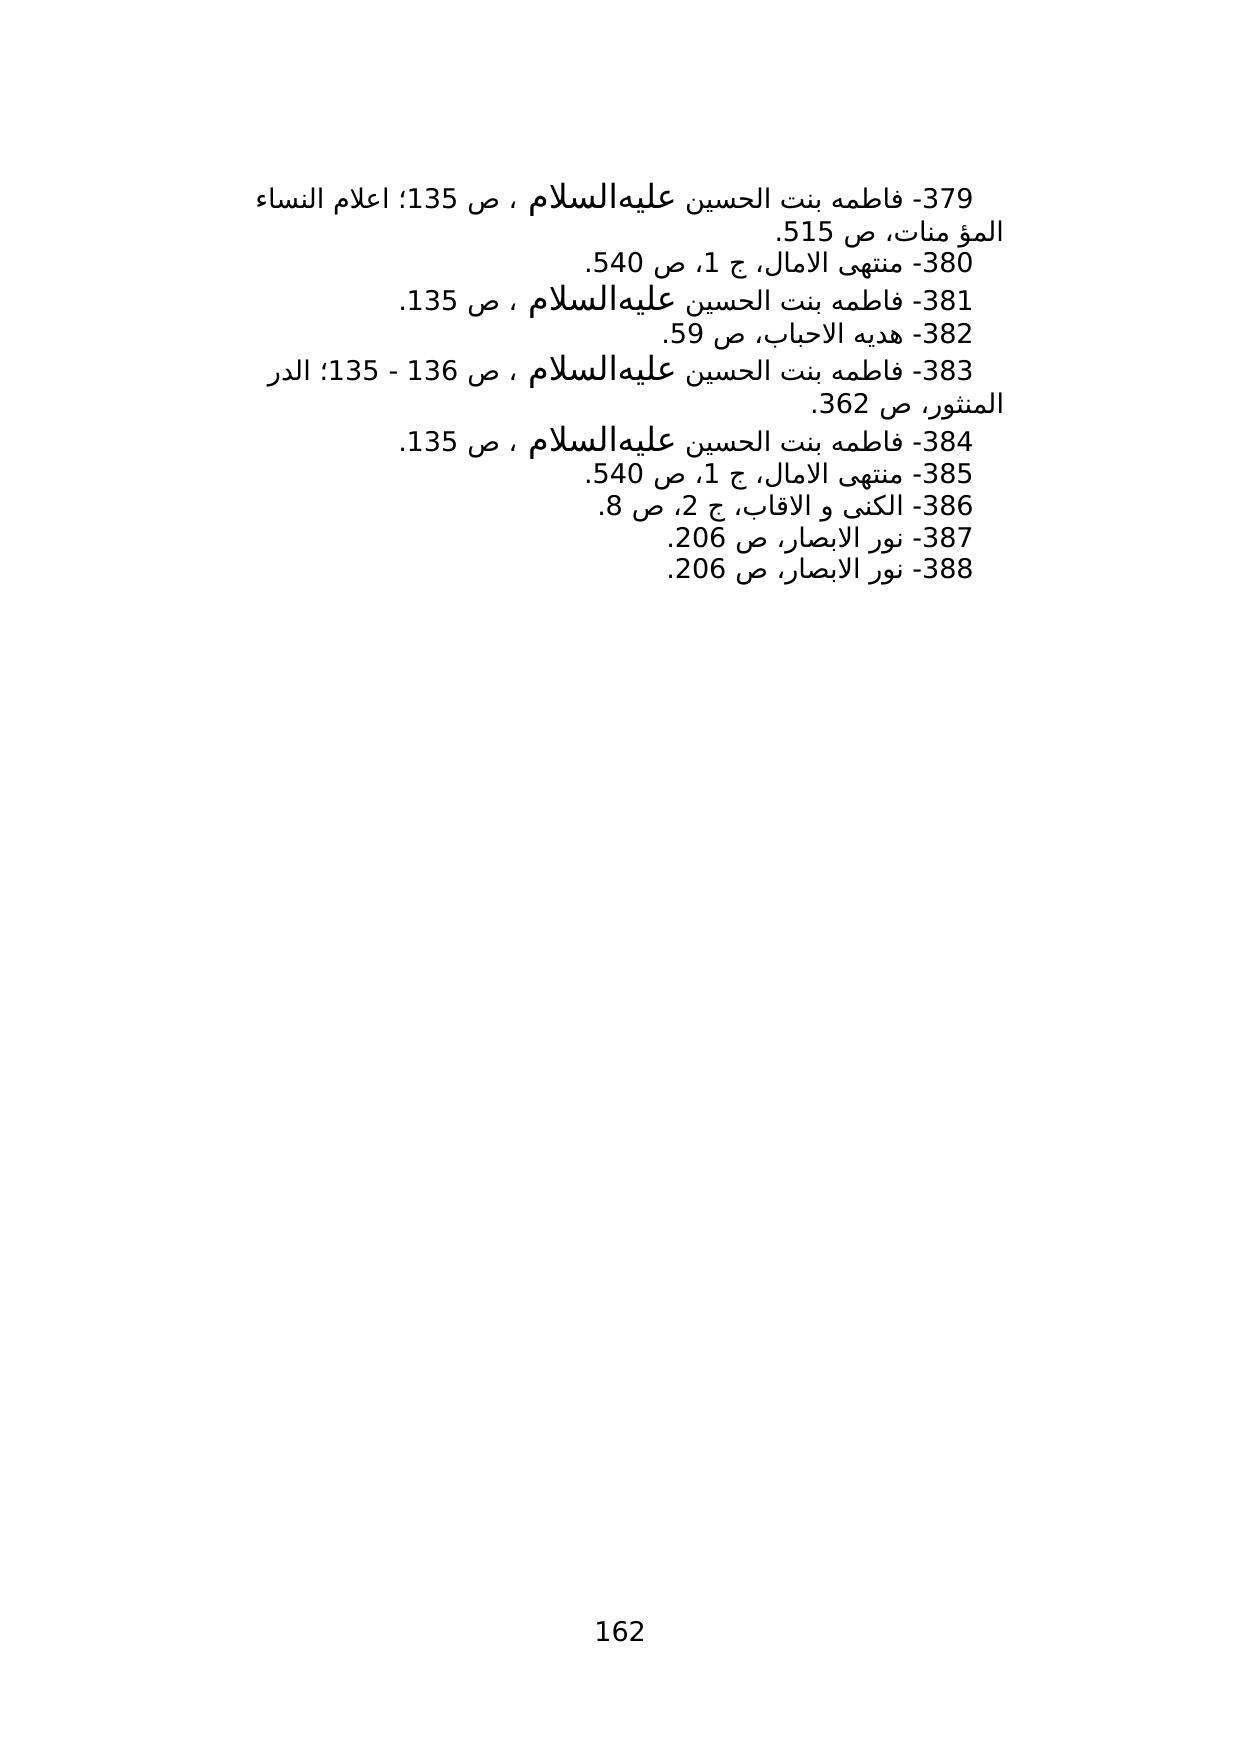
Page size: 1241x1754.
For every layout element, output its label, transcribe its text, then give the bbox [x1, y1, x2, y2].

text 388- نور الابصار، ص 206. [236, 553, 1004, 585]
text 380- منتهى الامال، ج 1، ص 540. [236, 248, 1004, 279]
text 383- فاطمه بنت الحسين عليه‌السلام ، ص 136 - 135؛ الدر المنثور، ص 362. [236, 349, 1004, 420]
text 381- فاطمه بنت الحسين عليه‌السلام ، ص 135. [236, 279, 1004, 318]
text 385- منتهى الامال، ج 1، ص 540. [236, 459, 1004, 490]
text 382- هديه الاحباب، ص 59. [236, 318, 1004, 349]
text 384- فاطمه بنت الحسين عليه‌السلام ، ص 135. [236, 420, 1004, 459]
text 387- نور الابصار، ص 206. [236, 522, 1004, 553]
text 386- الكنى و الاقاب، ج 2، ص 8. [236, 490, 1004, 522]
text 379- فاطمه بنت الحسين عليه‌السلام ، ص 135؛ اعلام النساء المؤ منات، ص 515. [236, 177, 1004, 248]
